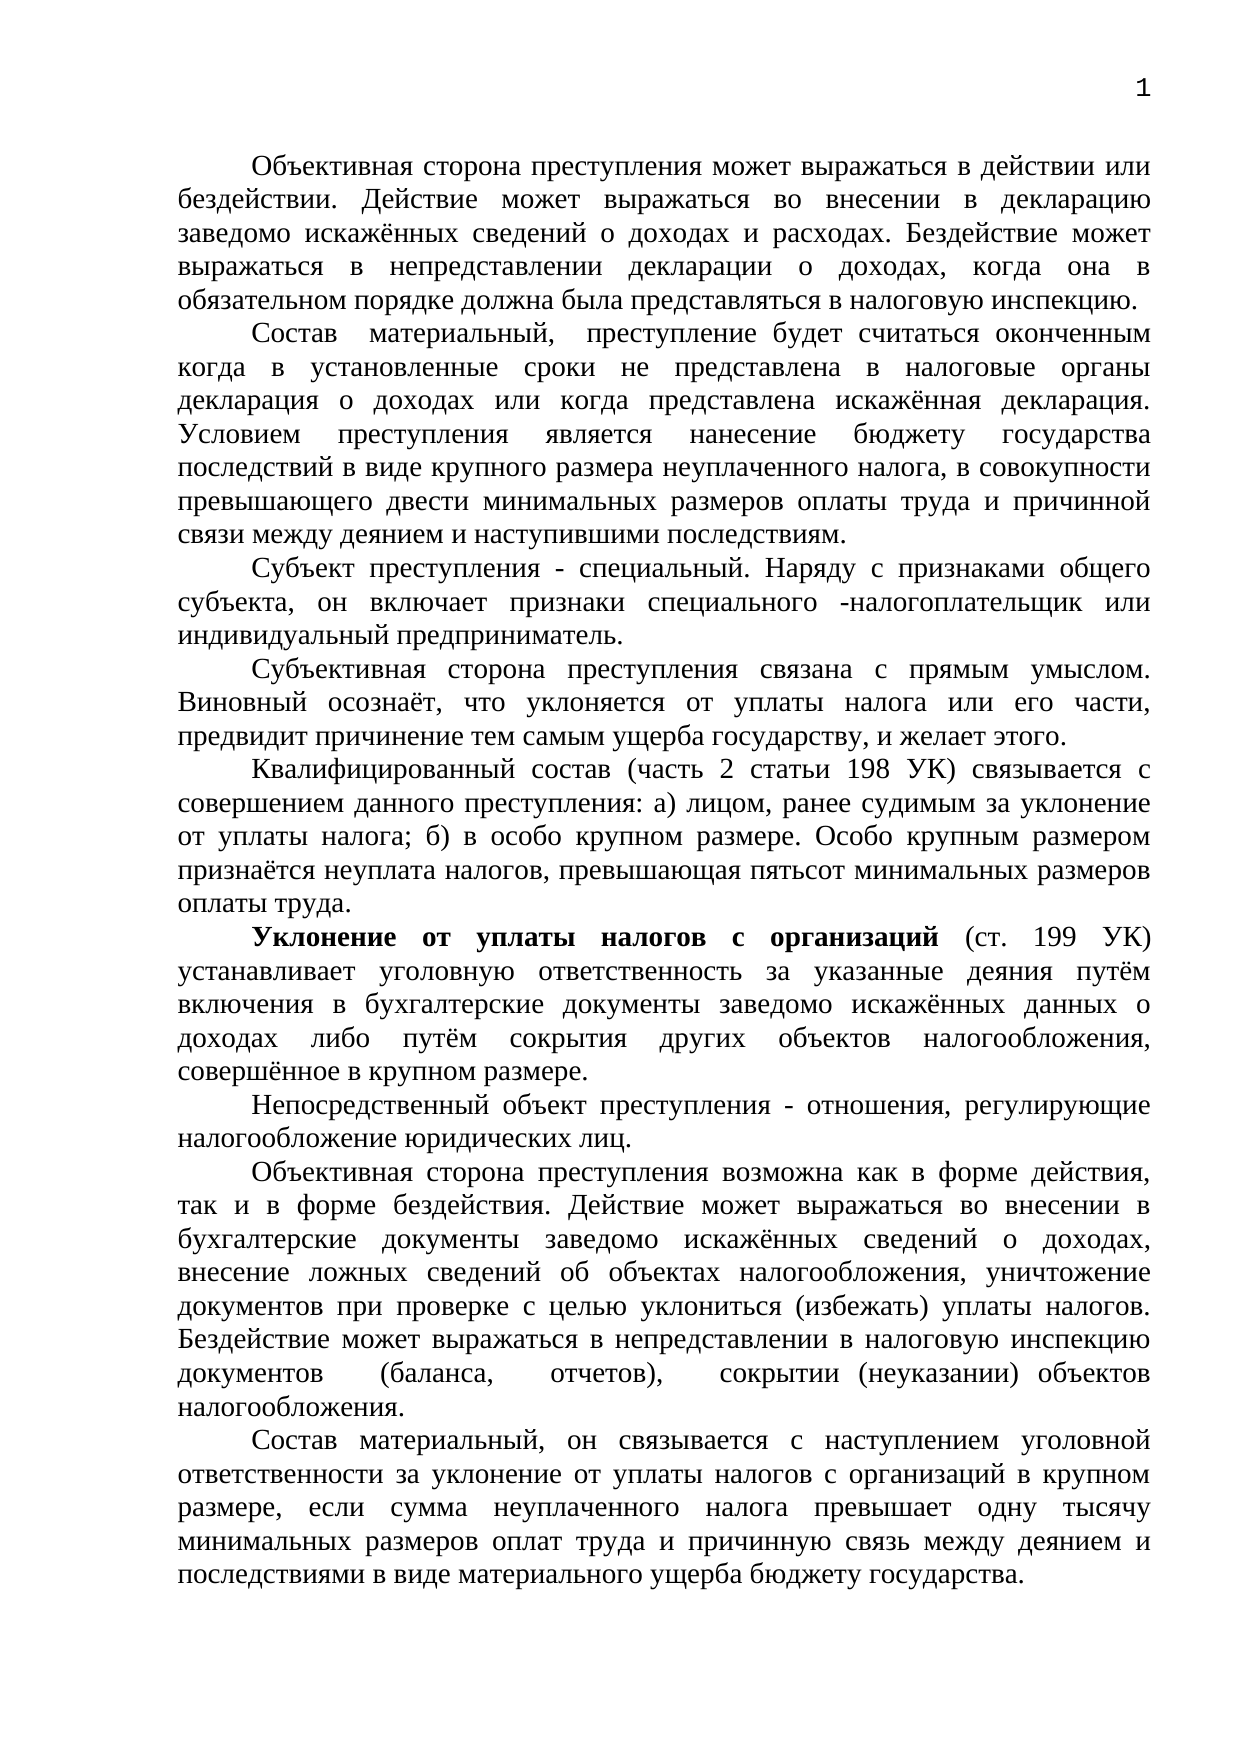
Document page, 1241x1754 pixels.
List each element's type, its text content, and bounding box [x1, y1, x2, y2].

text Объективная сторона преступления может выражаться в действии или бездействии. Действие может выражаться во внесении в декларацию заведомо искажённых сведений о доходах и расходах. Бездействие может выражаться в непредставлении декларации о доходах, когда она в обязательном порядке должна была представляться в налоговую инспекцию. [177, 148, 1152, 315]
text Квалифицированный состав (часть 2 статьи 198 УК) связывается с совершением данного преступления: а) лицом, ранее судимым за уклонение от уплаты налога; б) в особо крупном размере. Особо крупным размером признаётся неуплата налогов, превышающая пятьсот минимальных размеров оплаты труда. [177, 751, 1152, 919]
text Объективная сторона преступления возможна как в форме действия, так и в форме бездействия. Действие может выражаться во внесении в бухгалтерские документы заведомо искажённых сведений о доходах, внесение ложных сведений об объектах налогообложения, уничтожение документов при проверке с целью уклониться (избежать) уплаты налогов. Бездействие может выражаться в непредставлении в налоговую инспекцию документов (баланса, отчетов), сокрытии (неуказании) объектов налогообложения. [177, 1154, 1152, 1422]
text Состав материальный, преступление будет считаться оконченным когда в установленные сроки не представлена в налоговые органы декларация о доходах или когда представлена искажённая декларация. Условием преступления является нанесение бюджету государства последствий в виде крупного размера неуплаченного налога, в совокупности превышающего двести минимальных размеров оплаты труда и причинной связи между деянием и наступившими последствиям. [177, 315, 1152, 550]
text Субъективная сторона преступления связана с прямым умыслом. Виновный осознаёт, что уклоняется от уплаты налога или его части, предвидит причинение тем самым ущерба государству, и желает этого. [177, 651, 1152, 751]
text Уклонение от уплаты налогов с организаций (ст. 199 УК) устанавливает уголовную ответственность за указанные деяния путём включения в бухгалтерские документы заведомо искажённых данных о доходах либо путём сокрытия других объектов налогообложения, совершённое в крупном размере. [177, 919, 1152, 1087]
text Субъект преступления - специальный. Наряду с признаками общего субъекта, он включает признаки специального -налогоплательщик или индивидуальный предприниматель. [177, 550, 1152, 651]
text Состав материальный, он связывается с наступлением уголовной ответственности за уклонение от уплаты налогов с организаций в крупном размере, если сумма неуплаченного налога превышает одну тысячу минимальных размеров оплат труда и причинную связь между деянием и последствиями в виде материального ущерба бюджету государства. [177, 1422, 1152, 1590]
text Непосредственный объект преступления - отношения, регулирующие налогообложение юридических лиц. [177, 1087, 1152, 1154]
